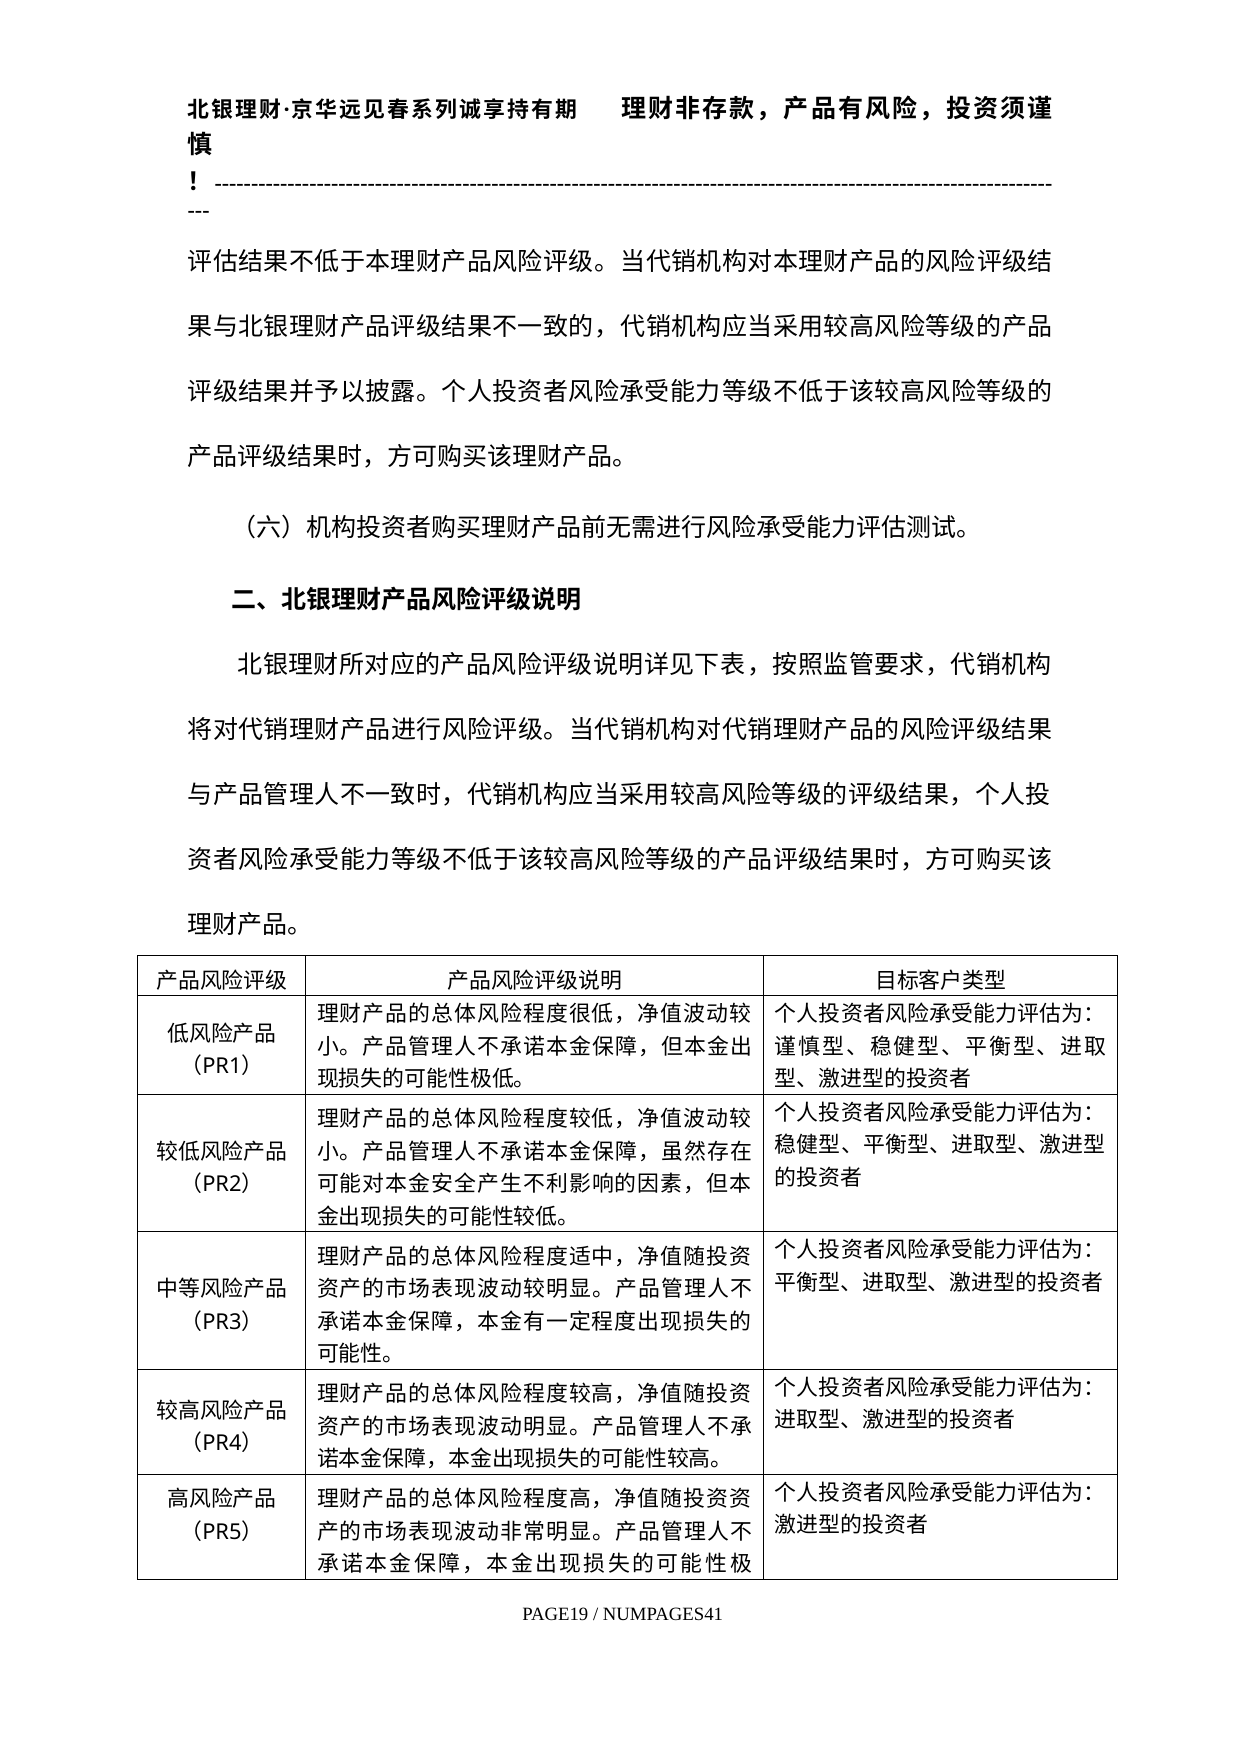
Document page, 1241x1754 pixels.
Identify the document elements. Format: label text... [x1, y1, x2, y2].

table_cell 高风险产品（PR5） [138, 1475, 305, 1578]
table_header 目标客户类型 [764, 956, 1117, 995]
table_cell 理财产品的总体风险程度很低，净值波动较小。产品管理人不承诺本金保障，但本金出现损失的可能性极低。 [306, 996, 763, 1093]
table_header 产品风险评级 [138, 956, 305, 995]
table_cell 中等风险产品（PR3） [138, 1232, 305, 1368]
table_header 产品风险评级说明 [306, 956, 763, 995]
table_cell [764, 1475, 1117, 1578]
table_cell 理财产品的总体风险程度适中，净值随投资资产的市场表现波动较明显。产品管理人不承诺本金保障，本金有一定程度出现损失的可能性。 [306, 1232, 763, 1368]
table_cell 个人投资者风险承受能力评估为：稳健型、平衡型、进取型、激进型的投资者 [764, 1095, 1117, 1231]
table_cell 较低风险产品（PR2） [138, 1095, 305, 1231]
text 北银理财所对应的产品风险评级说明详见下表，按照监管要求，代销机构将对代销理财产品进行风险评级。当代销机构对代销理财产品的风险评级结果与产品管理人不一致时，代销机构应当采用较高风险等级的评级结果，个人投资者风险承受能力等级不低于该较高风险等级的产品评级结果时，方可购买该理财产品。 [187, 630, 1053, 955]
table_cell 理财产品的总体风险程度较低，净值波动较小。产品管理人不承诺本金保障，虽然存在可能对本金安全产生不利影响的因素，但本金出现损失的可能性较低。 [306, 1095, 763, 1231]
text （六）机构投资者购买理财产品前无需进行风险承受能力评估测试。 [187, 493, 1053, 558]
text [187, 227, 1053, 487]
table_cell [306, 1475, 763, 1578]
table_cell 个人投资者风险承受能力评估为：平衡型、进取型、激进型的投资者 [764, 1232, 1117, 1368]
text 二、北银理财产品风险评级说明 [187, 565, 1053, 630]
table_cell 较高风险产品（PR4） [138, 1370, 305, 1473]
table_cell 低风险产品（PR1） [138, 996, 305, 1093]
table_cell 个人投资者风险承受能力评估为：谨慎型、稳健型、平衡型、进取型、激进型的投资者 [764, 996, 1117, 1093]
table_cell 理财产品的总体风险程度较高，净值随投资资产的市场表现波动明显。产品管理人不承诺本金保障，本金出现损失的可能性较高。 [306, 1370, 763, 1473]
table_cell 个人投资者风险承受能力评估为：进取型、激进型的投资者 [764, 1370, 1117, 1473]
